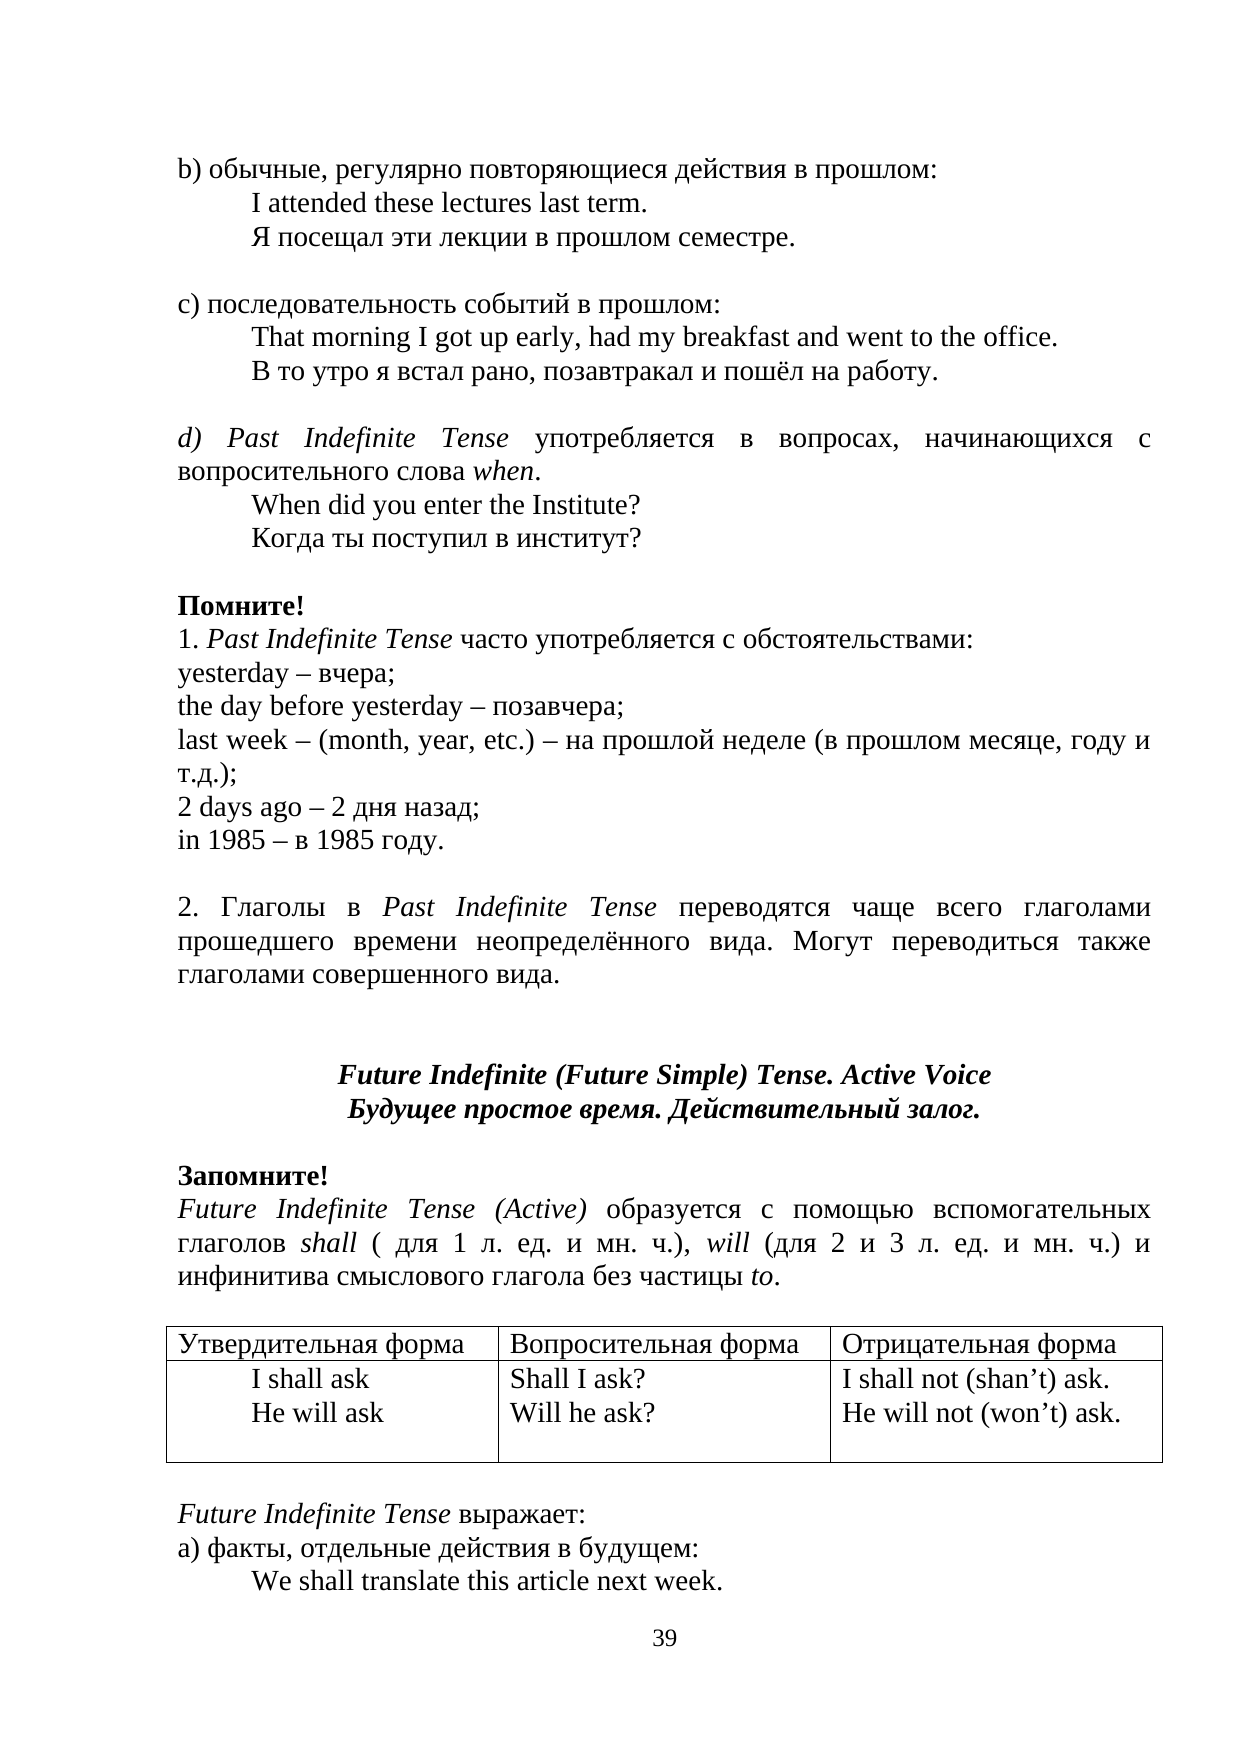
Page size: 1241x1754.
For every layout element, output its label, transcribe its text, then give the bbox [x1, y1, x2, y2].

table_cell Shall I ask? Will he ask? [499, 1361, 830, 1462]
text b) обычные, регулярно повторяющиеся действия в прошлом: [177, 152, 1152, 185]
text 2. Глаголы в Past Indefinite Tense переводятся чаще всего глаголами прошедшего времени неопределённого вида. Могут переводиться также глаголами совершенного вида. [177, 889, 1152, 990]
text I attended these lectures last term. [177, 185, 1152, 219]
text We shall translate this article next week. [177, 1563, 1152, 1597]
text in 1985 – в 1985 году. [177, 822, 1152, 856]
table_header Утвердительная форма [167, 1327, 498, 1360]
text Будущее простое время. Действительный залог. [177, 1091, 1152, 1124]
text 2 days ago – 2 дня назад; [177, 789, 1152, 822]
text last week – (month, year, etc.) – на прошлой неделе (в прошлом месяце, году и т.д.); [177, 722, 1152, 789]
table_cell I shall ask He will ask [167, 1361, 498, 1462]
text Future Indefinite Tense (Active) образуется с помощью вспомогательных глаголов shall ( для 1 л. ед. и мн. ч.), will (для 2 и 3 л. ед. и мн. ч.) и инфинитива смыслового глагола без частицы to. [177, 1191, 1152, 1292]
text a) факты, отдельные действия в будущем: [177, 1530, 1152, 1563]
text Future Indefinite (Future Simple) Tense. Active Voice [177, 1057, 1152, 1091]
text yesterday – вчера; [177, 655, 1152, 688]
text d) Past Indefinite Tense употребляется в вопросах, начинающихся с вопросительного слова when. [177, 420, 1152, 487]
text В то утро я встал рано, позавтракал и пошёл на работу. [177, 353, 1152, 386]
text the day before yesterday – позавчера; [177, 688, 1152, 722]
text Помните! [177, 588, 1152, 621]
table_header Вопросительная форма [499, 1327, 830, 1360]
text 1. Past Indefinite Tense часто употребляется с обстоятельствами: [177, 621, 1152, 655]
text Я посещал эти лекции в прошлом семестре. [177, 219, 1152, 252]
table_cell I shall not (shan’t) ask. He will not (won’t) ask. [831, 1361, 1162, 1462]
text Запомните! [177, 1158, 1152, 1191]
table_header Отрицательная форма [831, 1327, 1162, 1360]
text c) последовательность событий в прошлом: [177, 286, 1152, 319]
text Когда ты поступил в институт? [177, 521, 1152, 554]
text Future Indefinite Tense выражает: [177, 1496, 1152, 1530]
text That morning I got up early, had my breakfast and went to the office. [177, 319, 1152, 353]
text When did you enter the Institute? [177, 487, 1152, 521]
